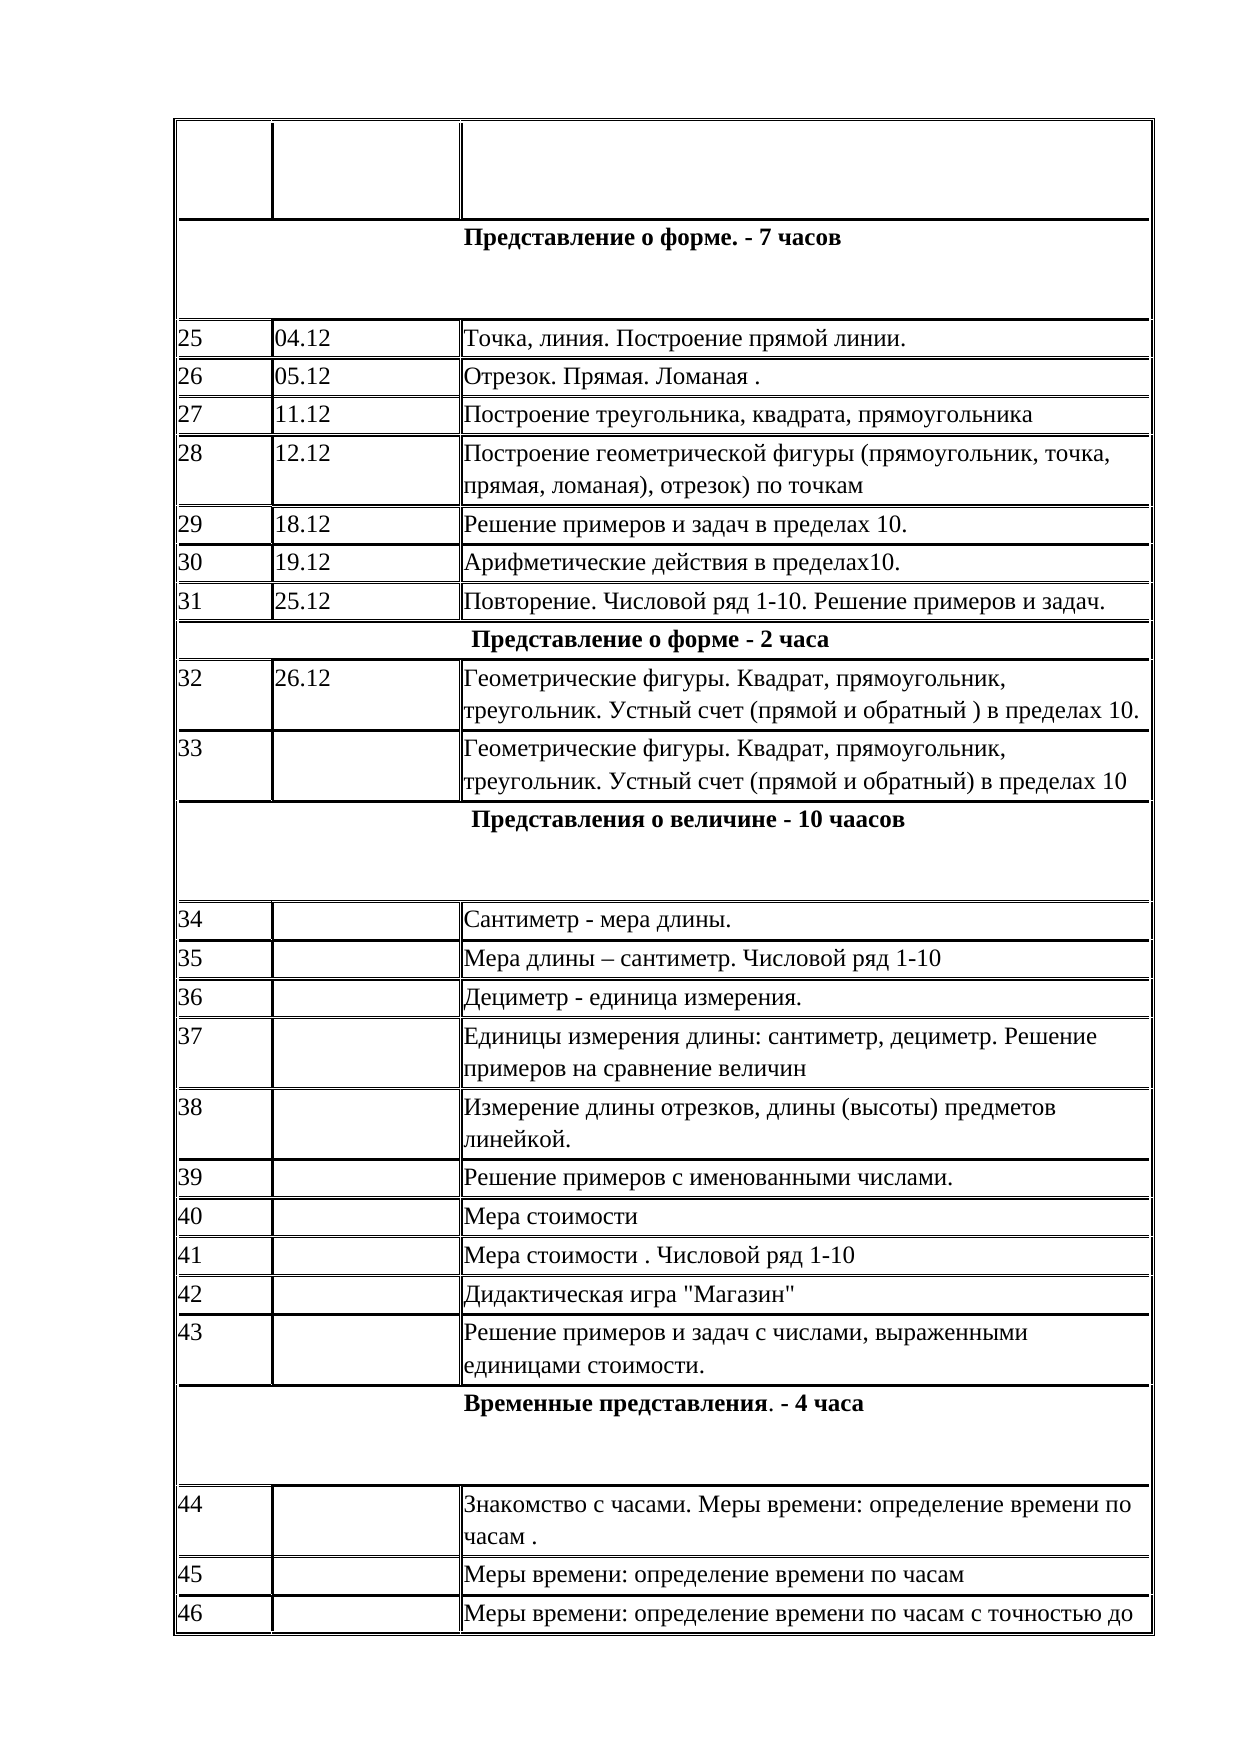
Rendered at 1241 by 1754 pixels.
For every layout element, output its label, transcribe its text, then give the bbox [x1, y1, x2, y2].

table_cell [274, 942, 459, 977]
table_cell 28.11 [272, 119, 461, 218]
table_cell Построение геометрической фигуры (прямоугольник, точка, прямая, ломаная), отрезок) по точкам [461, 433, 1153, 504]
table_cell Представления о величине - 10 чаасов [175, 800, 1153, 900]
table_cell [272, 1594, 461, 1632]
table_cell Представление о форме - 2 часа [175, 619, 1153, 658]
table_cell Временные представления. - 4 часа [175, 1384, 1153, 1484]
table_cell [274, 1090, 459, 1158]
table_cell [274, 1238, 459, 1274]
table_cell [274, 1161, 459, 1196]
table_cell Геометрические фигуры. Квадрат, прямоугольник, треугольник. Устный счет (прямой и обратный ) в пределах 10. [463, 658, 1153, 729]
table_cell [274, 1316, 459, 1383]
table_cell 32 [177, 658, 271, 729]
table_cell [461, 121, 1151, 218]
table_cell 38 [177, 1087, 271, 1158]
table_cell 45 [177, 1555, 271, 1593]
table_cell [461, 1594, 1153, 1632]
table_cell 41 [177, 1235, 271, 1274]
table_cell [274, 1200, 459, 1235]
table_cell 24 [177, 119, 272, 218]
table_cell 36 [177, 977, 271, 1016]
table_cell Измерение длины отрезков, длины (высоты) предметов линейкой. [463, 1087, 1152, 1158]
table_cell 31 [177, 581, 271, 619]
table_cell 34 [177, 900, 271, 938]
table_cell Мера стоимости . Числовой ряд 1-10 [463, 1235, 1152, 1274]
table_cell Арифметические действия в пределах10. [463, 543, 1153, 581]
table_cell 46 [175, 1594, 272, 1632]
table_cell 44 [177, 1484, 271, 1555]
table_cell Повторение. Числовой ряд 1-10. Решение примеров и задач. [463, 581, 1152, 619]
table_cell Сантиметр - мера длины. [461, 900, 1153, 938]
table_cell 40 [175, 1196, 272, 1235]
table_cell Отрезок. Прямая. Ломаная . [461, 356, 1153, 395]
table_cell [274, 1019, 459, 1087]
table_cell 12.12 [274, 437, 459, 504]
table_cell 37 [177, 1016, 271, 1087]
table_cell Представление о форме. - 7 часов [177, 218, 1151, 318]
table_cell 04.12 [274, 321, 459, 356]
table_cell 26 [175, 356, 272, 395]
table_cell [274, 1277, 459, 1313]
table_cell Мера длины – сантиметр. Числовой ряд 1-10 [463, 939, 1153, 977]
table_cell 29 [177, 504, 271, 542]
table_cell 25.12 [274, 584, 459, 619]
table_cell 19.12 [274, 546, 459, 581]
table_cell [274, 1487, 459, 1555]
table_cell 11.12 [274, 398, 459, 433]
table_cell Точка, линия. Построение прямой линии. [463, 318, 1153, 356]
table_cell Геометрические фигуры. Квадрат, прямоугольник, треугольник. Устный счет (прямой и обратный) в пределах 10 [463, 729, 1151, 799]
table_cell 39 [177, 1158, 271, 1196]
table_cell Дидактическая игра "Магазин" [463, 1274, 1152, 1313]
table_cell [274, 1558, 459, 1593]
table_cell [274, 903, 459, 938]
table_cell Дециметр - единица измерения. [463, 977, 1152, 1016]
table_cell [274, 732, 459, 799]
table_cell 42 [177, 1274, 271, 1313]
table_cell Решение примеров и задач с числами, выраженными единицами стоимости. [463, 1313, 1151, 1383]
table_cell 27 [177, 395, 271, 433]
table_cell 28 [175, 433, 272, 504]
table_cell 18.12 [274, 508, 459, 542]
table_cell Меры времени: определение времени по часам [463, 1555, 1151, 1593]
table_cell [274, 981, 459, 1016]
table_cell 43 [177, 1313, 271, 1383]
table_cell Решение примеров с именованными числами. [463, 1158, 1151, 1196]
table_cell 33 [177, 729, 271, 799]
table_cell Решение примеров и задач в пределах 10. [463, 504, 1152, 542]
table_cell Единицы измерения длины: сантиметр, дециметр. Решение примеров на сравнение величин [463, 1016, 1152, 1087]
table_cell 26.12 [274, 661, 459, 729]
table_cell Знакомство с часами. Меры времени: определение времени по часам . [463, 1484, 1151, 1555]
table_cell Мера стоимости [461, 1196, 1153, 1235]
table_cell 35 [175, 939, 271, 977]
table_cell 25 [177, 318, 271, 356]
table_cell 05.12 [274, 360, 459, 395]
table_cell Построение треугольника, квадрата, прямоугольника [463, 395, 1151, 433]
table_cell 30 [175, 543, 271, 581]
